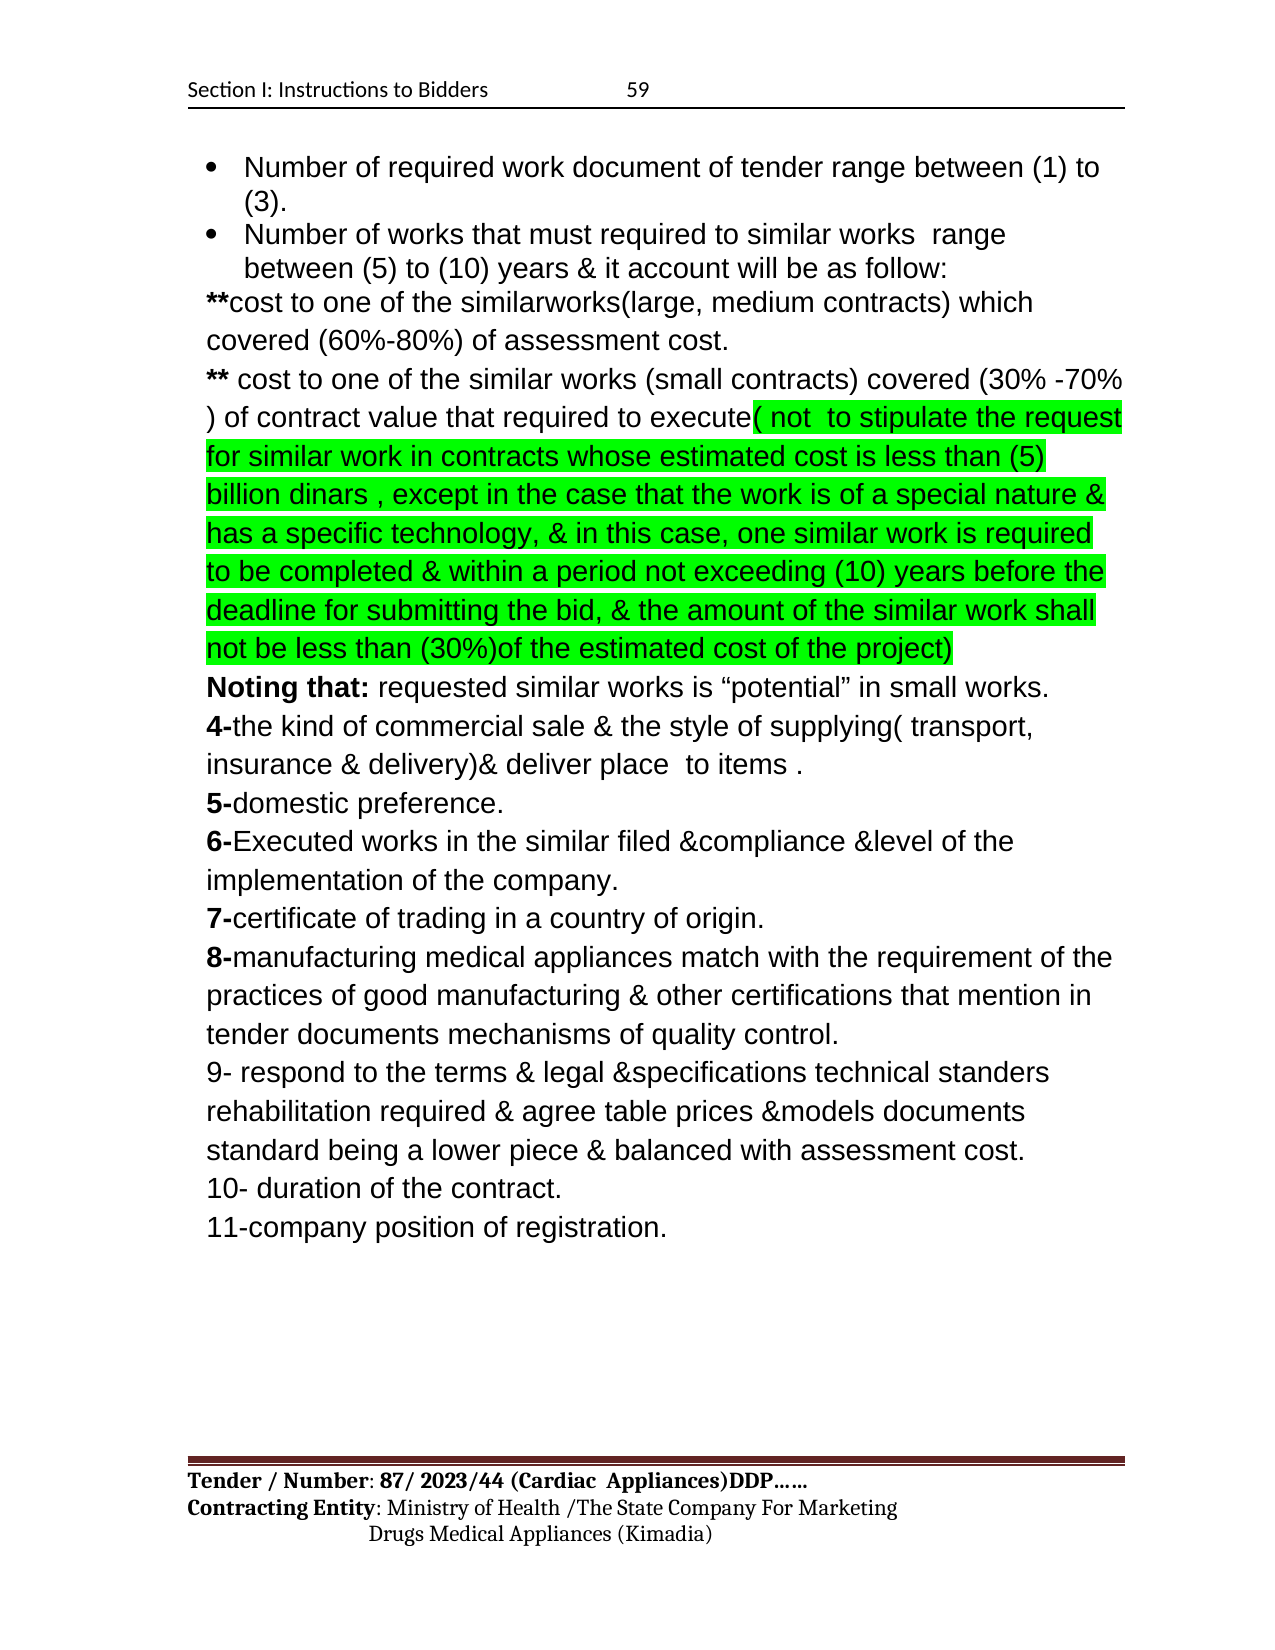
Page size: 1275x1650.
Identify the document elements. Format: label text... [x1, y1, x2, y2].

text 11-company position of registration. [206, 1209, 1125, 1243]
text 9- respond to the terms & legal &specifications technical standers rehabilitation required & agree table prices &models documents standard being a lower piece & balanced with assessment cost. [206, 1055, 1125, 1166]
text **cost to one of the similarworks(large, medium contracts) which covered (60%-80%) of assessment cost. [206, 284, 1125, 357]
text 6-Executed works in the similar filed &compliance &level of the implementation of the company. [206, 824, 1125, 896]
text 8-manufacturing medical appliances match with the requirement of the practices of good manufacturing & other certifications that mention in tender documents mechanisms of quality control. [206, 940, 1125, 1050]
text ** cost to one of the similar works (small contracts) covered (30% -70% ) of contract value that required to execute( not to stipulate the request for similar work in contracts whose estimated cost is less than (5) billion dinars , except in the case that the work is of a special nature & has a specific technology, & in this case, one similar work is required to be completed & within a period not exceeding (10) years before the deadline for submitting the bid, & the amount of the similar work shall not be less than (30%)of the estimated cost of the project) [206, 362, 1125, 665]
list Number of required work document of tender range between (1) to (3). [206, 150, 1125, 217]
text 10- duration of the contract. [206, 1171, 1125, 1204]
text 5-domestic preference. [206, 786, 1125, 819]
text Noting that: requested similar works is “potential” in small works. [206, 670, 1125, 703]
text 7-certificate of trading in a country of origin. [206, 901, 1125, 935]
list Number of works that must required to similar works range between (5) to (10) years & it account will be as follow: [206, 217, 1125, 284]
text 4-the kind of commercial sale & the style of supplying( transport, insurance & delivery)& deliver place to items . [206, 708, 1125, 781]
